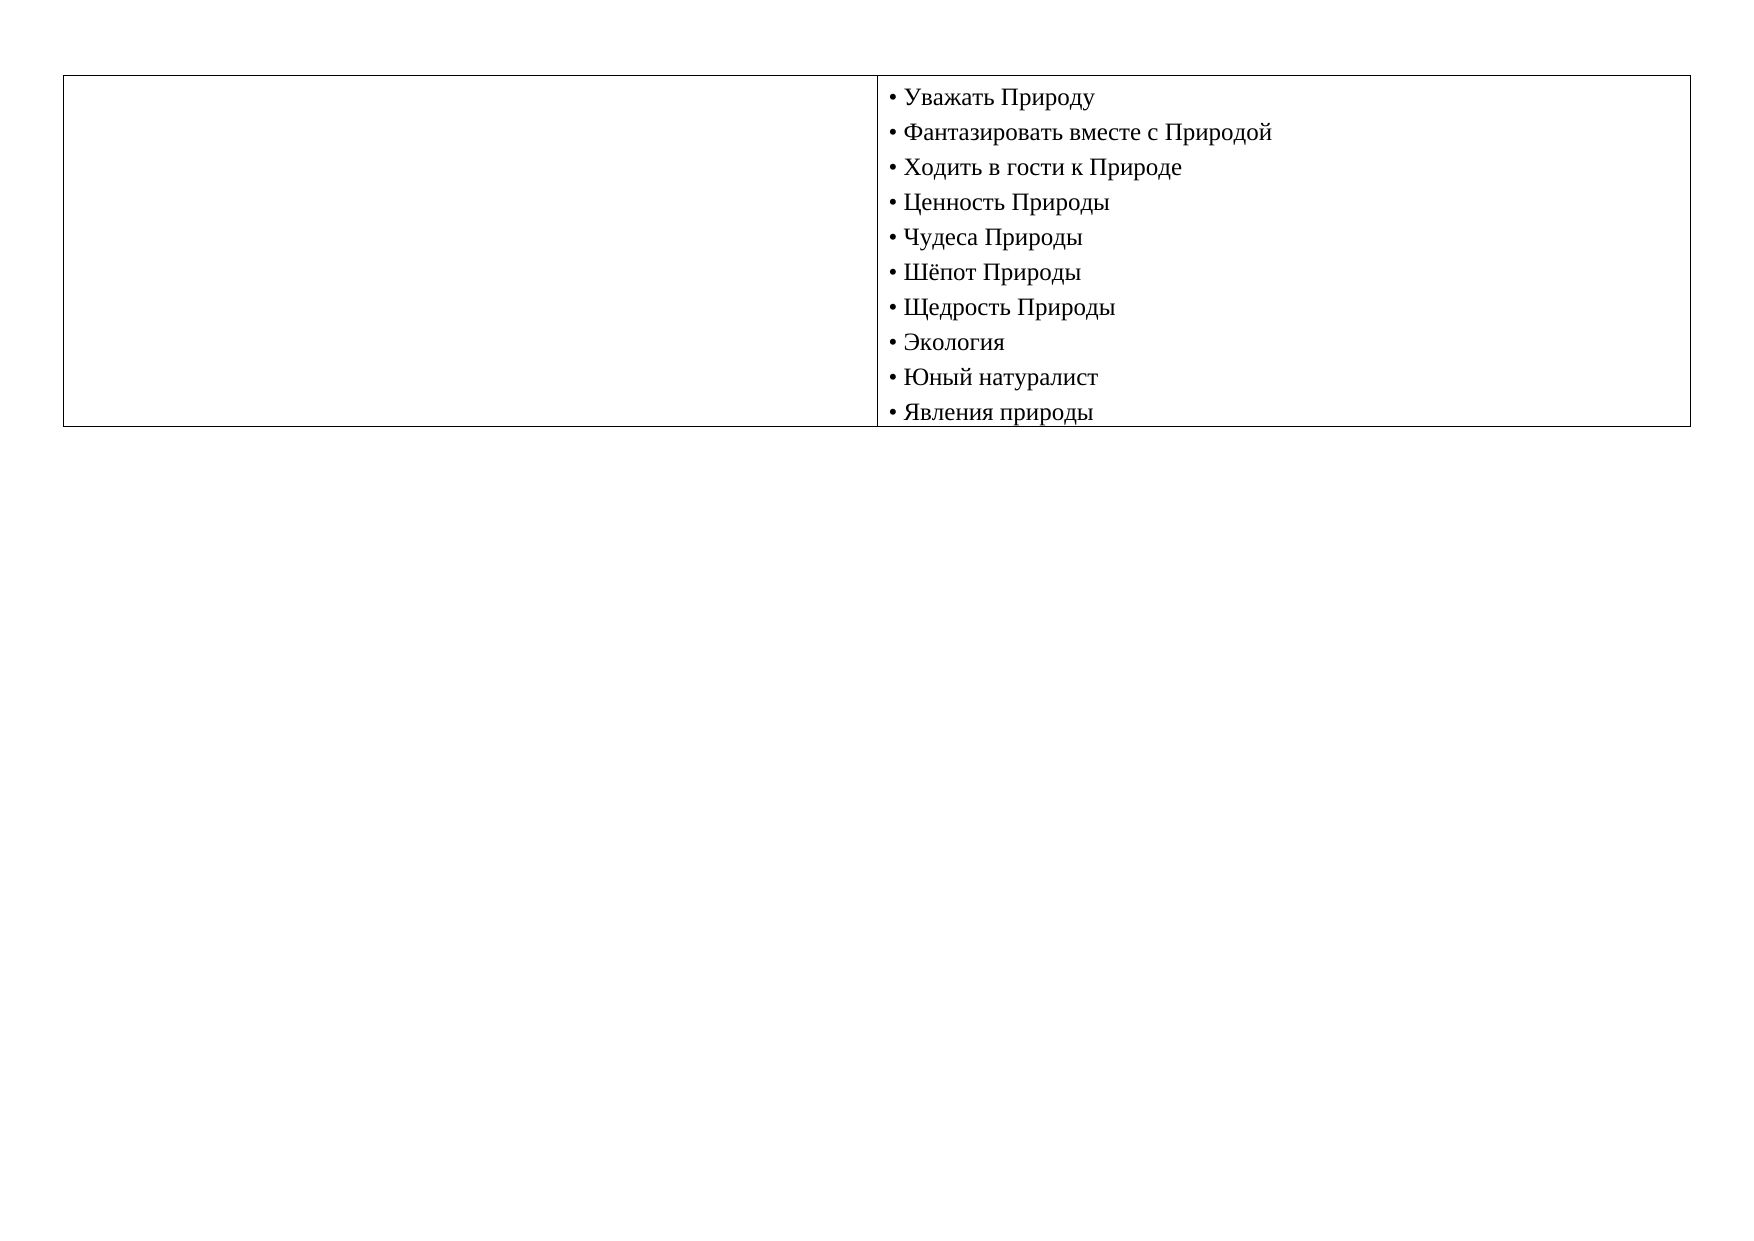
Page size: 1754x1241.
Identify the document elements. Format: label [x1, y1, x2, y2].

table_cell [64, 76, 877, 426]
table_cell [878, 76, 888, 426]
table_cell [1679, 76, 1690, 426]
